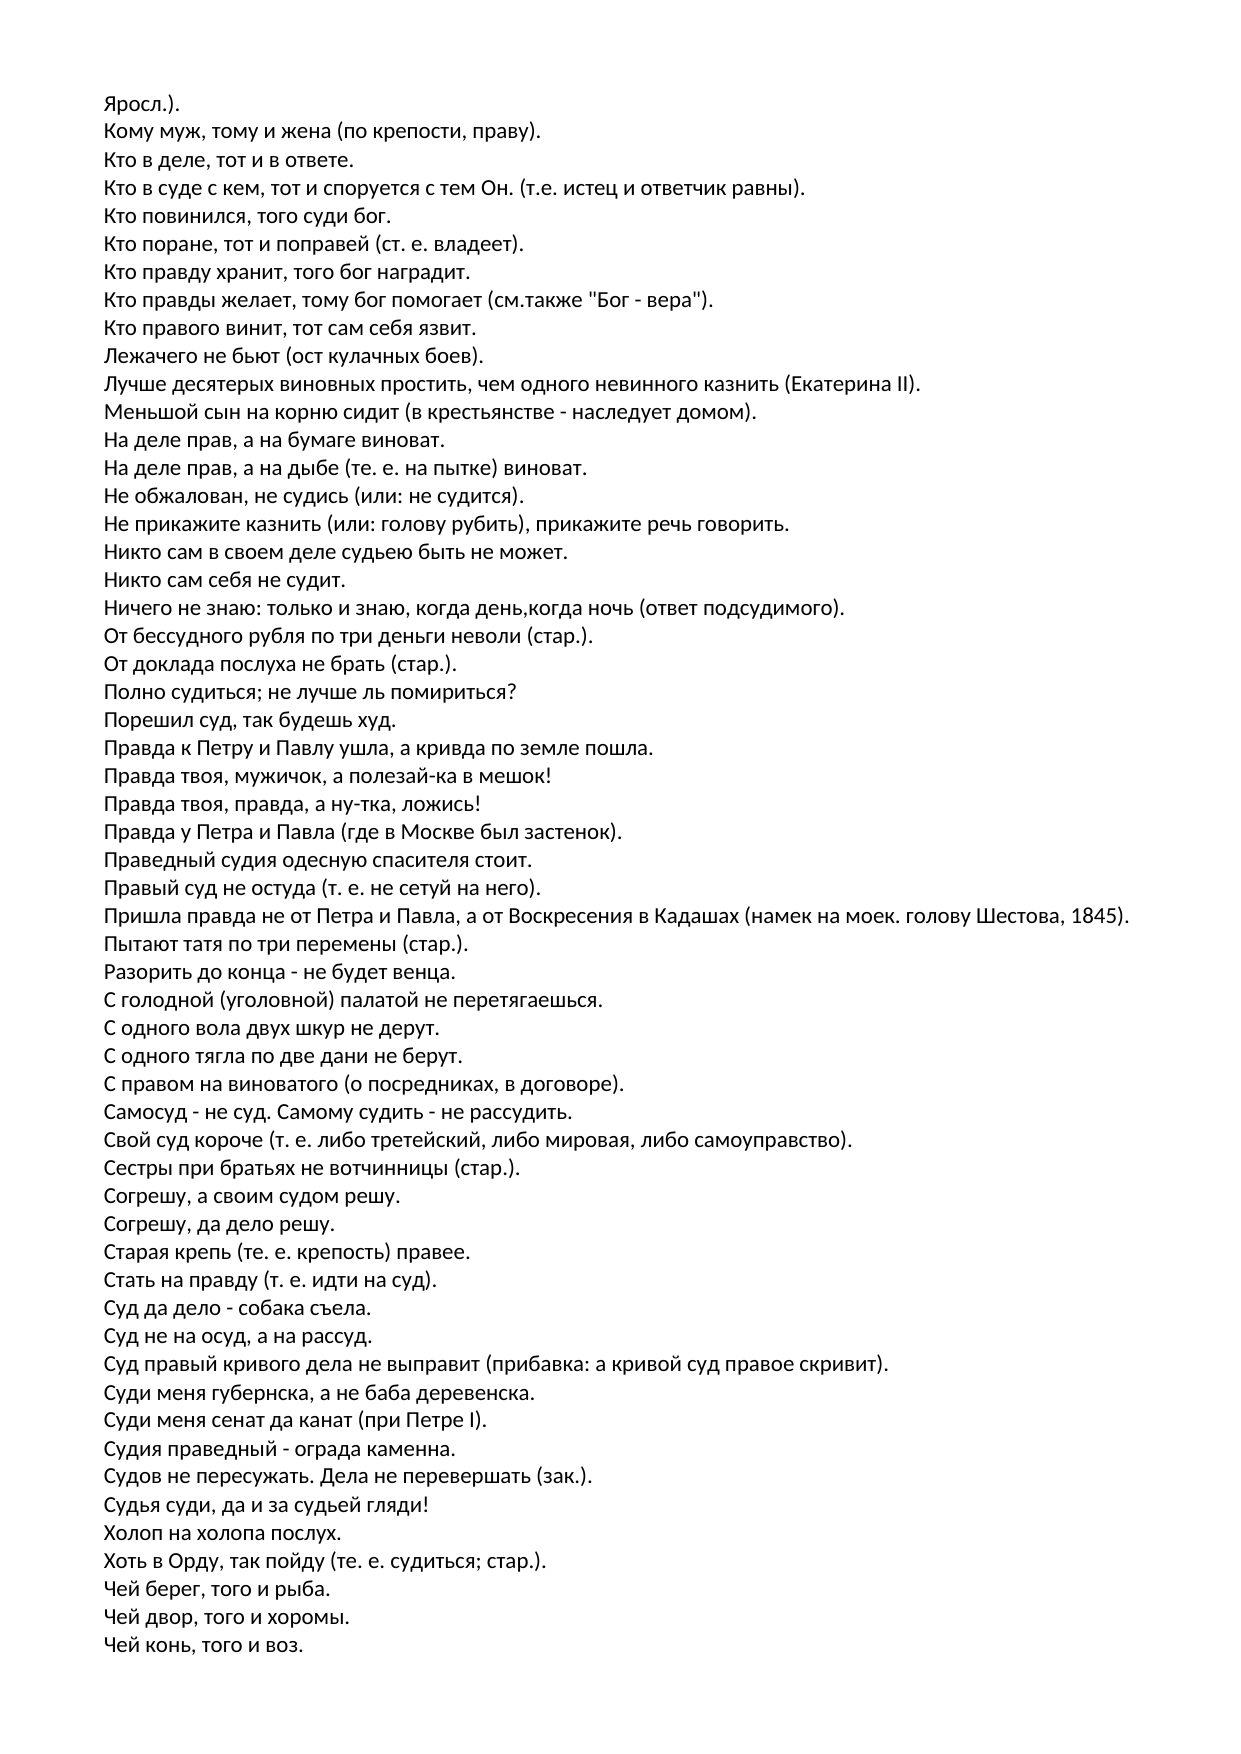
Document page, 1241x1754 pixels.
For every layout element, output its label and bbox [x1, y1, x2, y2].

text [103, 89, 1137, 1658]
